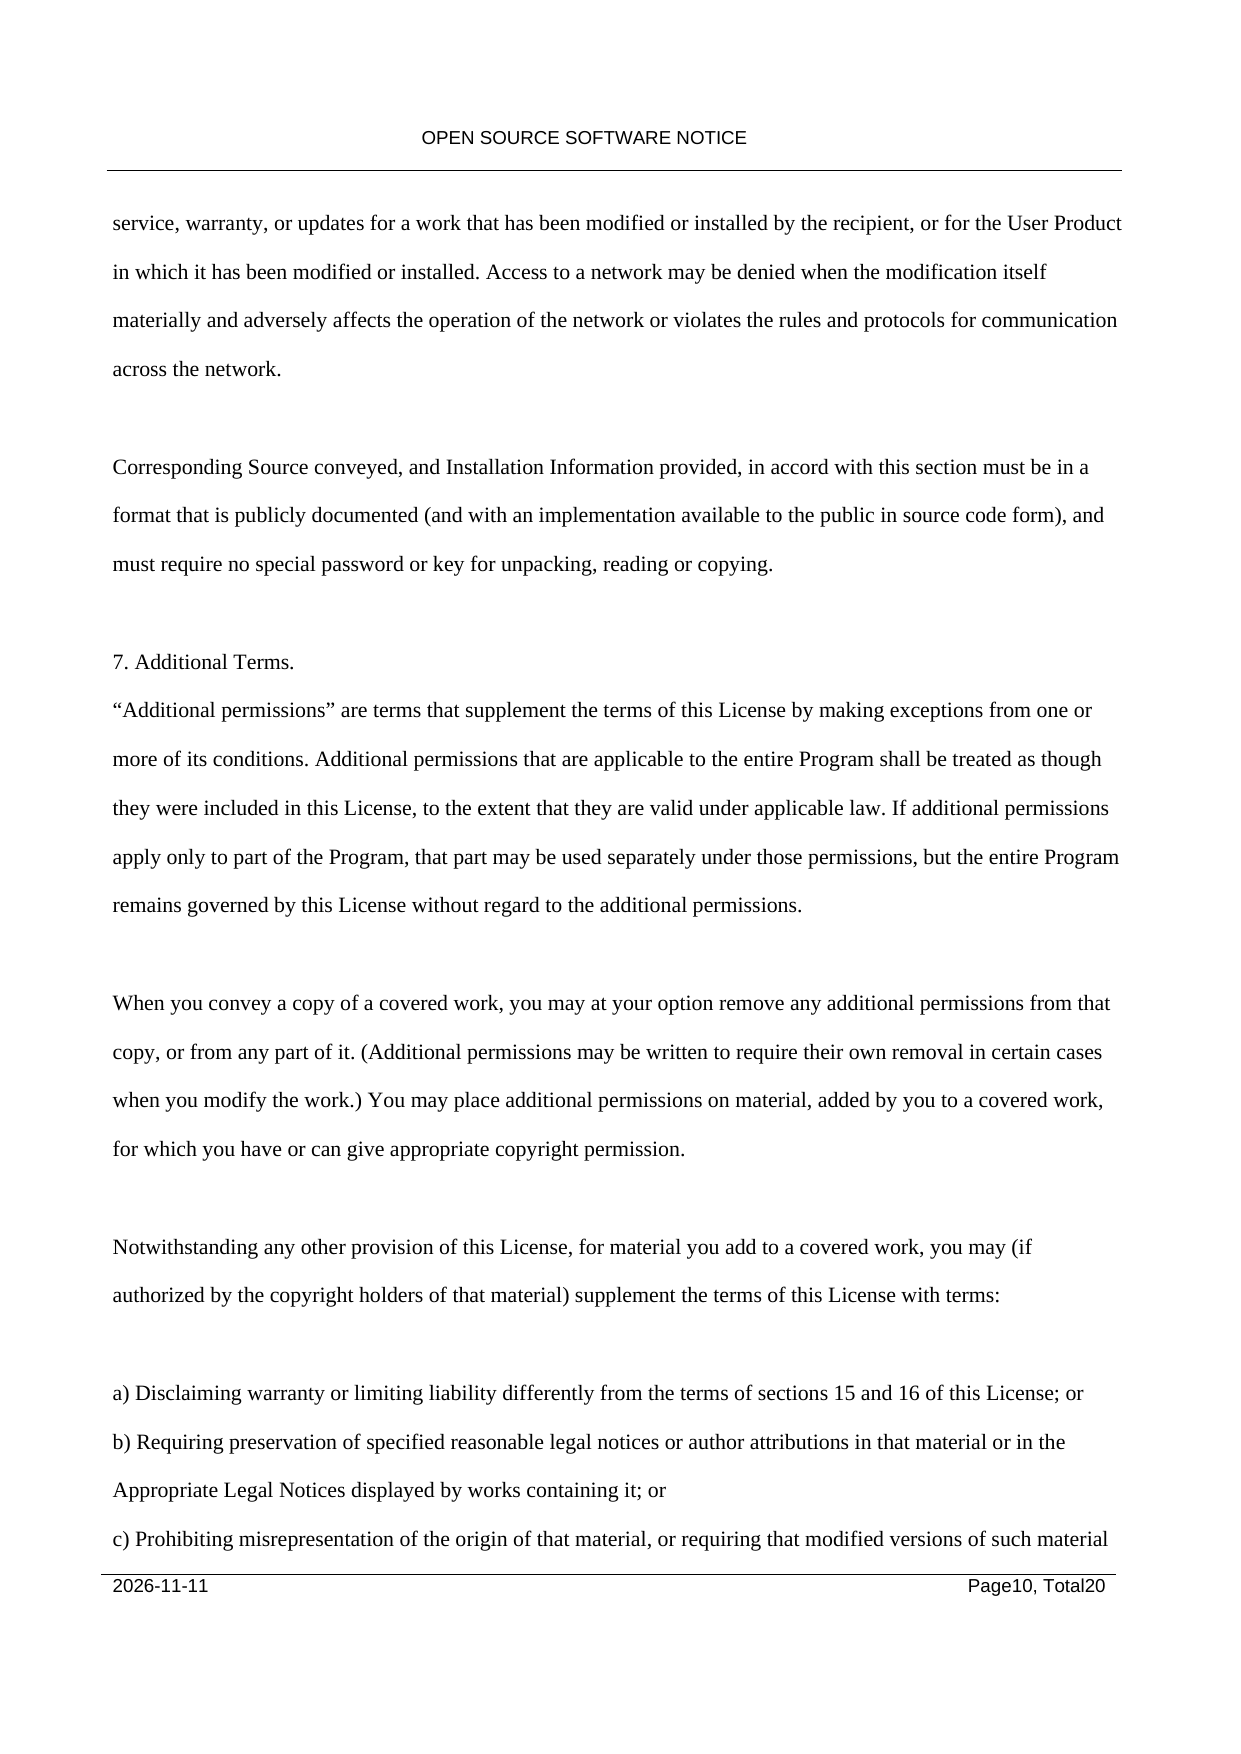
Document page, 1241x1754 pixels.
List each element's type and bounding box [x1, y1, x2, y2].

text [112, 206, 1128, 1555]
